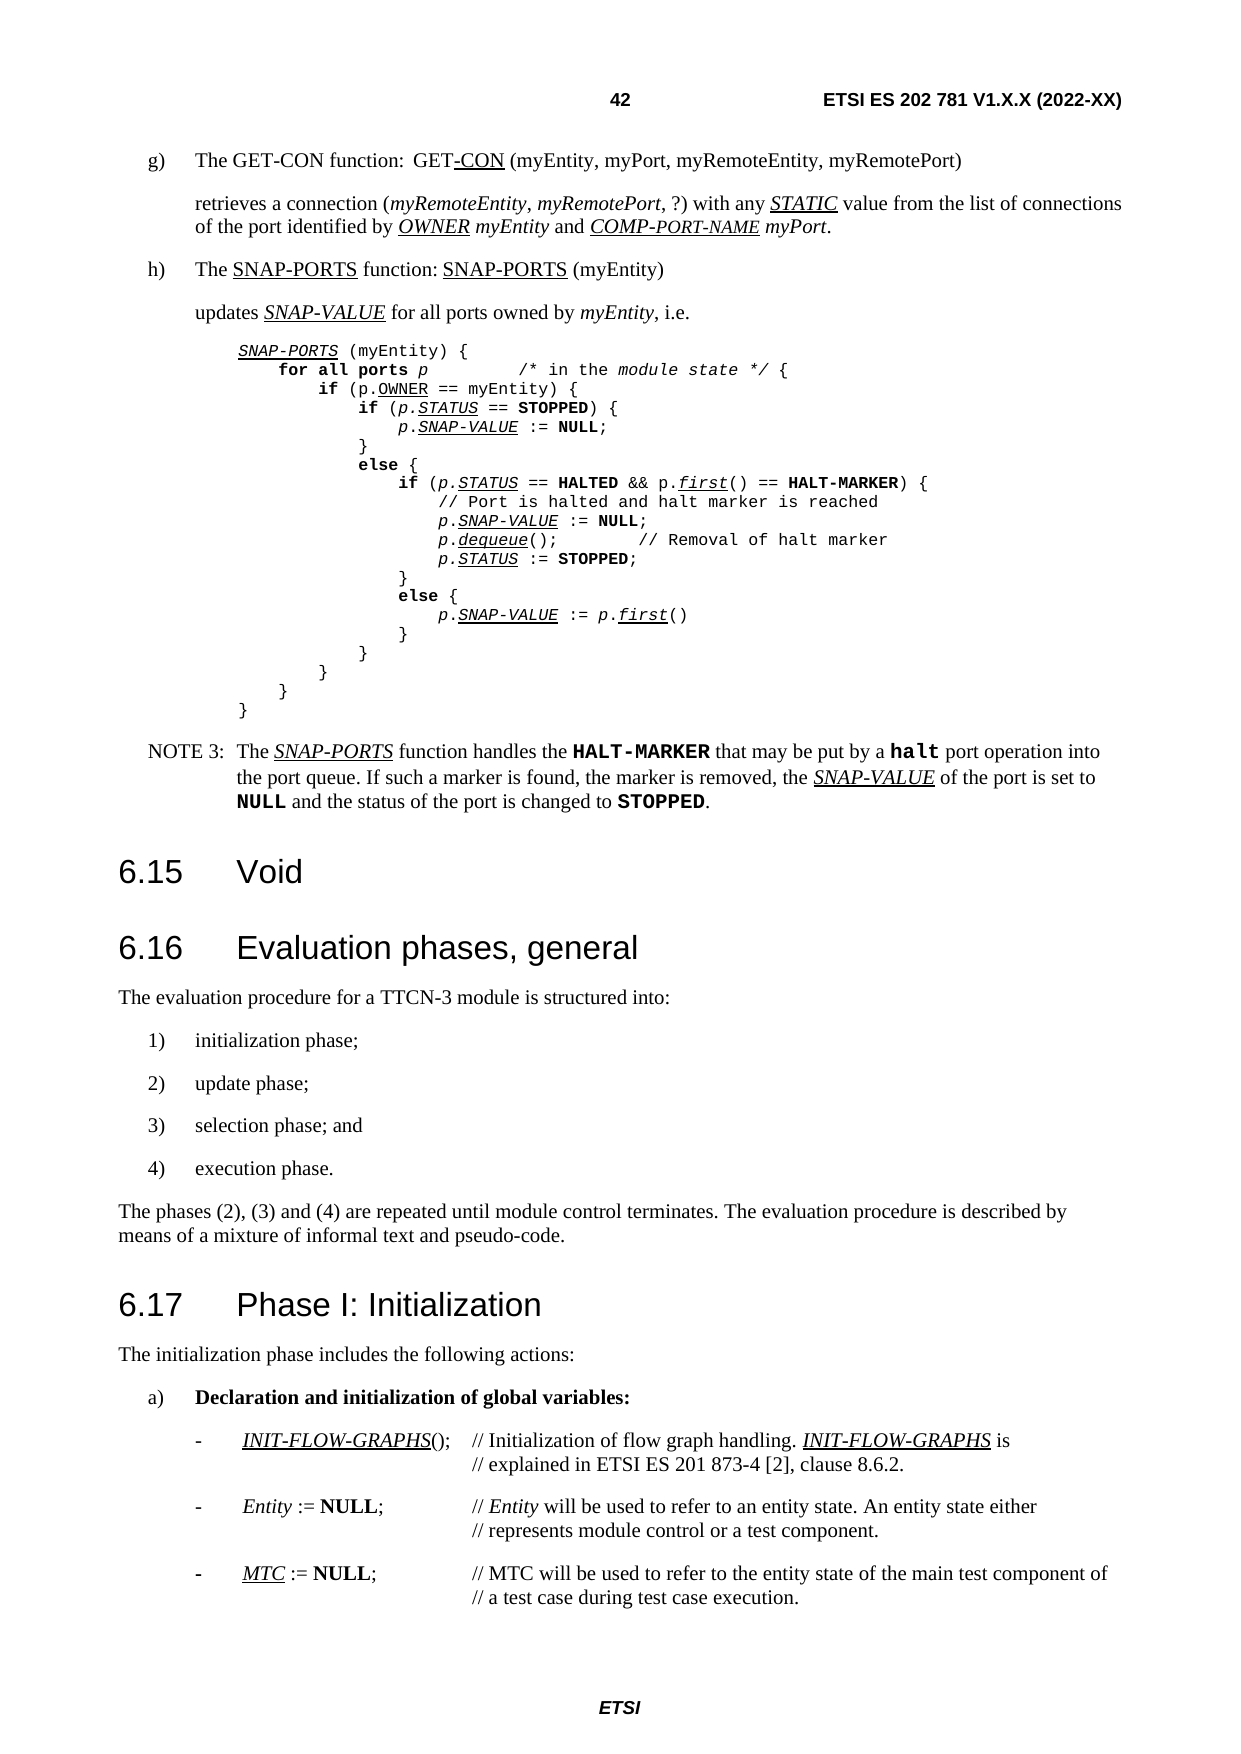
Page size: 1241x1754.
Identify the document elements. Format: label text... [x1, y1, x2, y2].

text a) Declaration and initialization of global variables: [148, 1385, 1122, 1409]
list selection phase; and [148, 1113, 1122, 1137]
text } [118, 644, 1122, 663]
text if (p.STATUS == HALTED && p.first() == HALT-MARKER) { [118, 475, 1122, 494]
text The SNAP-PORTS function: SNAP-PORTS (myEntity) [148, 257, 1122, 281]
list initialization phase; [148, 1028, 1122, 1052]
text The GET-CON function: GET-CON (myEntity, myPort, myRemoteEntity, myRemotePort) [148, 148, 1122, 172]
text else { [118, 456, 1122, 475]
list execution phase. [148, 1156, 1122, 1180]
text if (p.STATUS == STOPPED) { [118, 399, 1122, 418]
text p.dequeue(); // Removal of halt marker [118, 531, 1122, 550]
text else { [118, 588, 1122, 607]
text p.STATUS := STOPPED; [118, 550, 1122, 569]
text // Port is halted and halt marker is reached [118, 494, 1122, 513]
text Entity := NULL; // Entity will be used to refer to an entity state. An entity state either // represents module control or a test component. [195, 1494, 1122, 1542]
text The initialization phase includes the following actions: [118, 1342, 1122, 1366]
text retrieves a connection (myRemoteEntity, myRemotePort, ?) with any STATIC value from the list of connections of the port identified by OWNER myEntity and COMP-PORT-NAME myPort. [148, 190, 1122, 238]
text SNAP-PORTS (myEntity) { [118, 343, 1122, 362]
text The evaluation procedure for a TTCN-3 module is structured into: [118, 985, 1122, 1009]
text NOTE 3: The SNAP-PORTS function handles the HALT-MARKER that may be put by a halt port operation into the port queue. If such a marker is found, the marker is removed, the SNAP-VALUE of the port is set to NULL and the status of the port is changed to STOPPED. [148, 739, 1122, 814]
subtitle 6.15 Void [118, 852, 1122, 890]
text updates SNAP-VALUE for all ports owned by myEntity, i.e. [148, 300, 1122, 324]
text } [118, 682, 1122, 701]
text p.SNAP-VALUE := p.first() [118, 607, 1122, 626]
text INIT-FLOW-GRAPHS(); // Initialization of flow graph handling. INIT-FLOW-GRAPHS is // explained in ETSI ES 201 873-4 [2], clause 8.6.2. [195, 1427, 1122, 1476]
text p.SNAP-VALUE := NULL; [118, 418, 1122, 437]
text p.SNAP-VALUE := NULL; [118, 513, 1122, 531]
text } [118, 569, 1122, 588]
text } [118, 626, 1122, 644]
text MTC := NULL; // MTC will be used to refer to the entity state of the main test component of // a test case during test case execution. [195, 1561, 1122, 1609]
list update phase; [148, 1071, 1122, 1095]
subtitle 6.16 Evaluation phases, general [118, 928, 1122, 966]
text } [118, 663, 1122, 682]
text } [118, 437, 1122, 456]
subtitle 6.17 Phase I: Initialization [118, 1285, 1122, 1323]
text if (p.OWNER == myEntity) { [118, 381, 1122, 399]
text The phases (2), (3) and (4) are repeated until module control terminates. The evaluation procedure is described by means of a mixture of informal text and pseudo-code. [118, 1199, 1122, 1247]
text for all ports p /* in the module state */ { [118, 362, 1122, 381]
text } [118, 701, 1122, 720]
